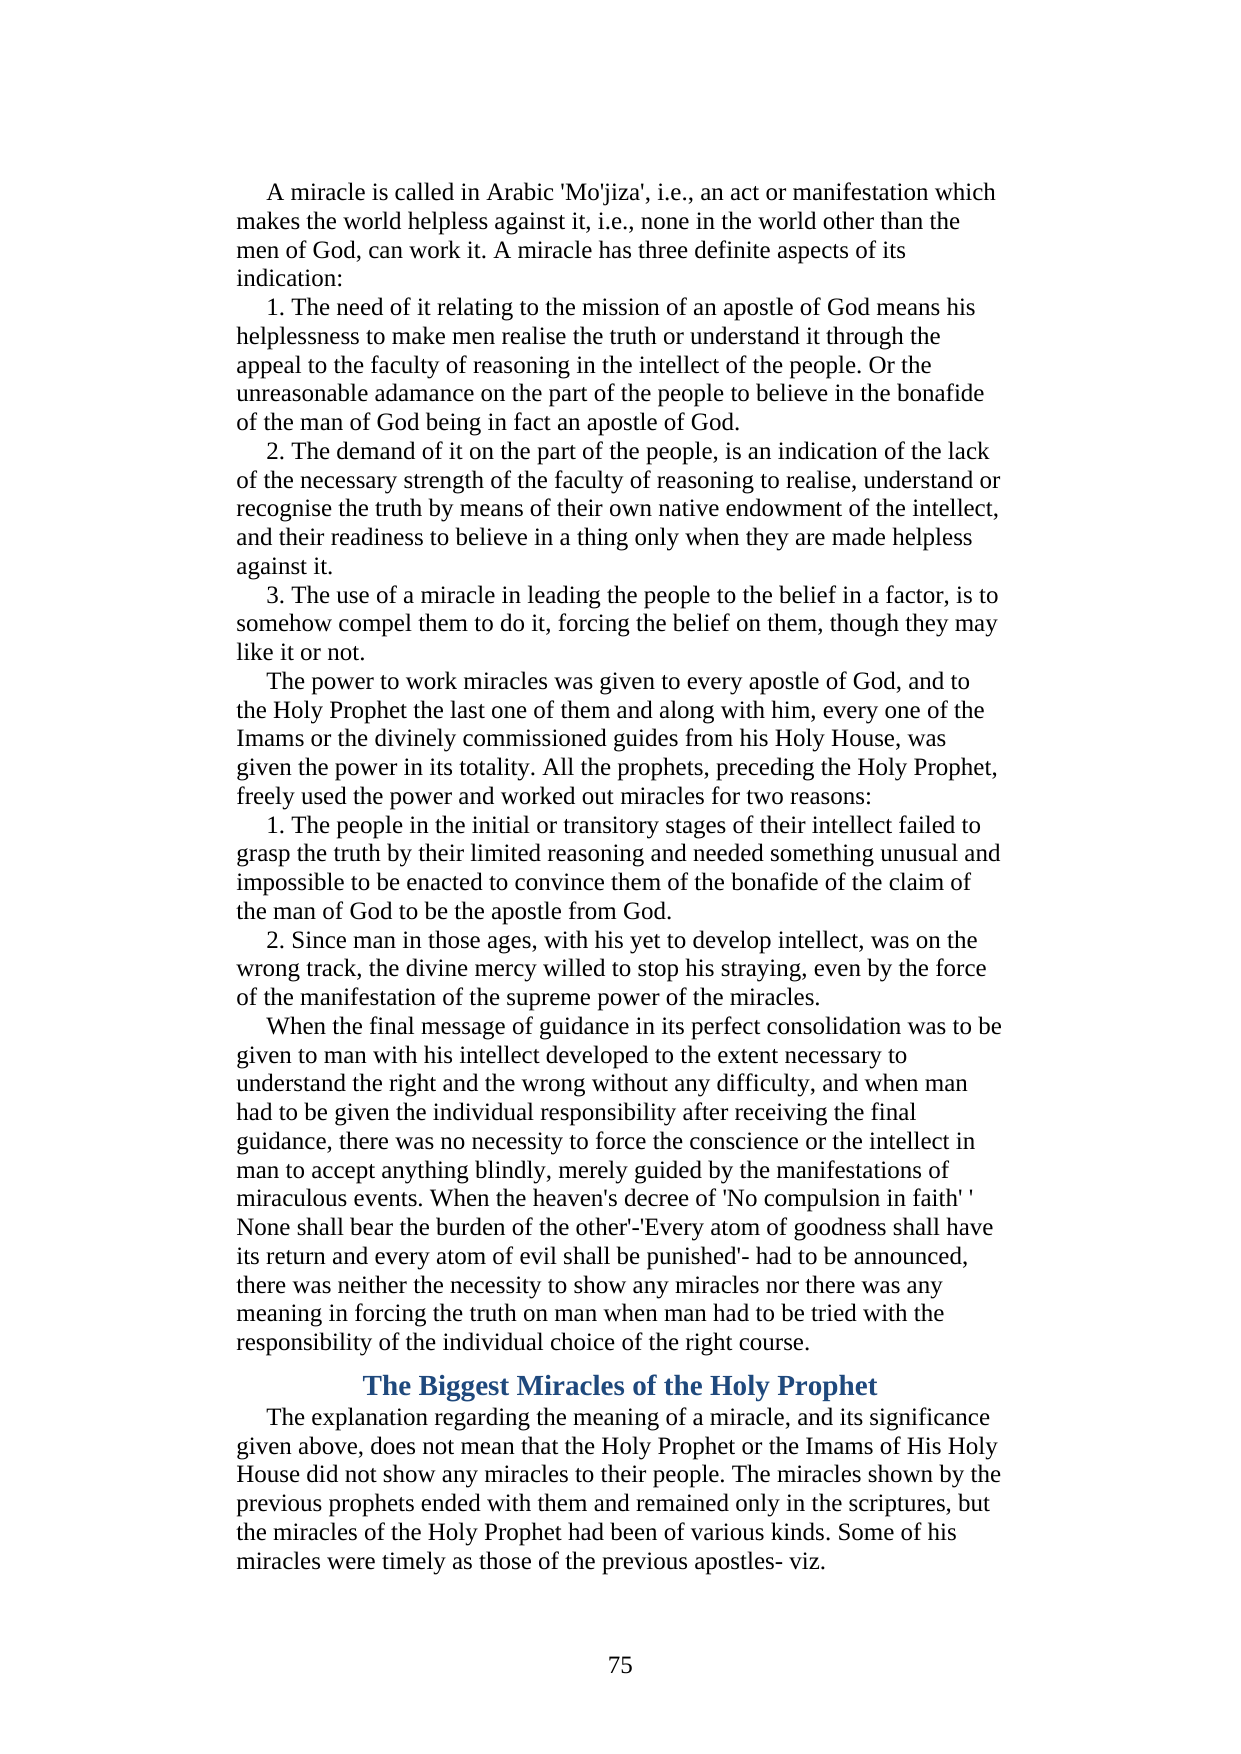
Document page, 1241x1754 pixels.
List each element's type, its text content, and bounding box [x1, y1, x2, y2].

text The explanation regarding the meaning of a miracle, and its significance given above, does not mean that the Holy Prophet or the Imams of His Holy House did not show any miracles to their people. The miracles shown by the previous prophets ended with them and remained only in the scriptures, but the miracles of the Holy Prophet had been of various kinds. Some of his miracles were timely as those of the previous apostles- viz. [236, 1402, 1004, 1574]
text 1. The people in the initial or transitory stages of their intellect failed to grasp the truth by their limited reasoning and needed something unusual and impossible to be enacted to convince them of the bonafide of the claim of the man of God to be the apostle from God. [236, 810, 1004, 925]
text The power to work miracles was given to every apostle of God, and to the Holy Prophet the last one of them and along with him, every one of the Imams or the divinely commissioned guides from his Holy House, was given the power in its totality. All the prophets, preceding the Holy Prophet, freely used the power and worked out miracles for two reasons: [236, 666, 1004, 810]
text When the final message of guidance in its perfect consolidation was to be given to man with his intellect developed to the extent necessary to understand the right and the wrong without any difficulty, and when man had to be given the individual responsibility after receiving the final guidance, there was no necessity to force the conscience or the intellect in man to accept anything blindly, merely guided by the manifestations of miraculous events. When the heaven's decree of 'No compulsion in faith' ' None shall bear the burden of the other'-'Every atom of goodness shall have its return and every atom of evil shall be punished'- had to be announced, there was neither the necessity to show any miracles nor there was any meaning in forcing the truth on man when man had to be tried with the responsibility of the individual choice of the right course. [236, 1011, 1004, 1356]
text 1. The need of it relating to the mission of an apostle of God means his helplessness to make men realise the truth or understand it through the appeal to the faculty of reasoning in the intellect of the people. Or the unreasonable adamance on the part of the people to believe in the bonafide of the man of God being in fact an apostle of God. [236, 292, 1004, 436]
text 3. The use of a miracle in leading the people to the belief in a factor, is to somehow compel them to do it, forcing the belief on them, though they may like it or not. [236, 580, 1004, 666]
text 2. Since man in those ages, with his yet to develop intellect, was on the wrong track, the divine mercy willed to stop his straying, even by the force of the manifestation of the supreme power of the miracles. [236, 925, 1004, 1011]
text 2. The demand of it on the part of the people, is an indication of the lack of the necessary strength of the faculty of reasoning to realise, understand or recognise the truth by means of their own native endowment of the intellect, and their readiness to believe in a thing only when they are made helpless against it. [236, 436, 1004, 580]
text A miracle is called in Arabic 'Mo'jiza', i.e., an act or manifestation which makes the world helpless against it, i.e., none in the world other than the men of God, can work it. A miracle has three definite aspects of its indication: [236, 177, 1004, 292]
subtitle The Biggest Miracles of the Holy Prophet [236, 1368, 1004, 1402]
